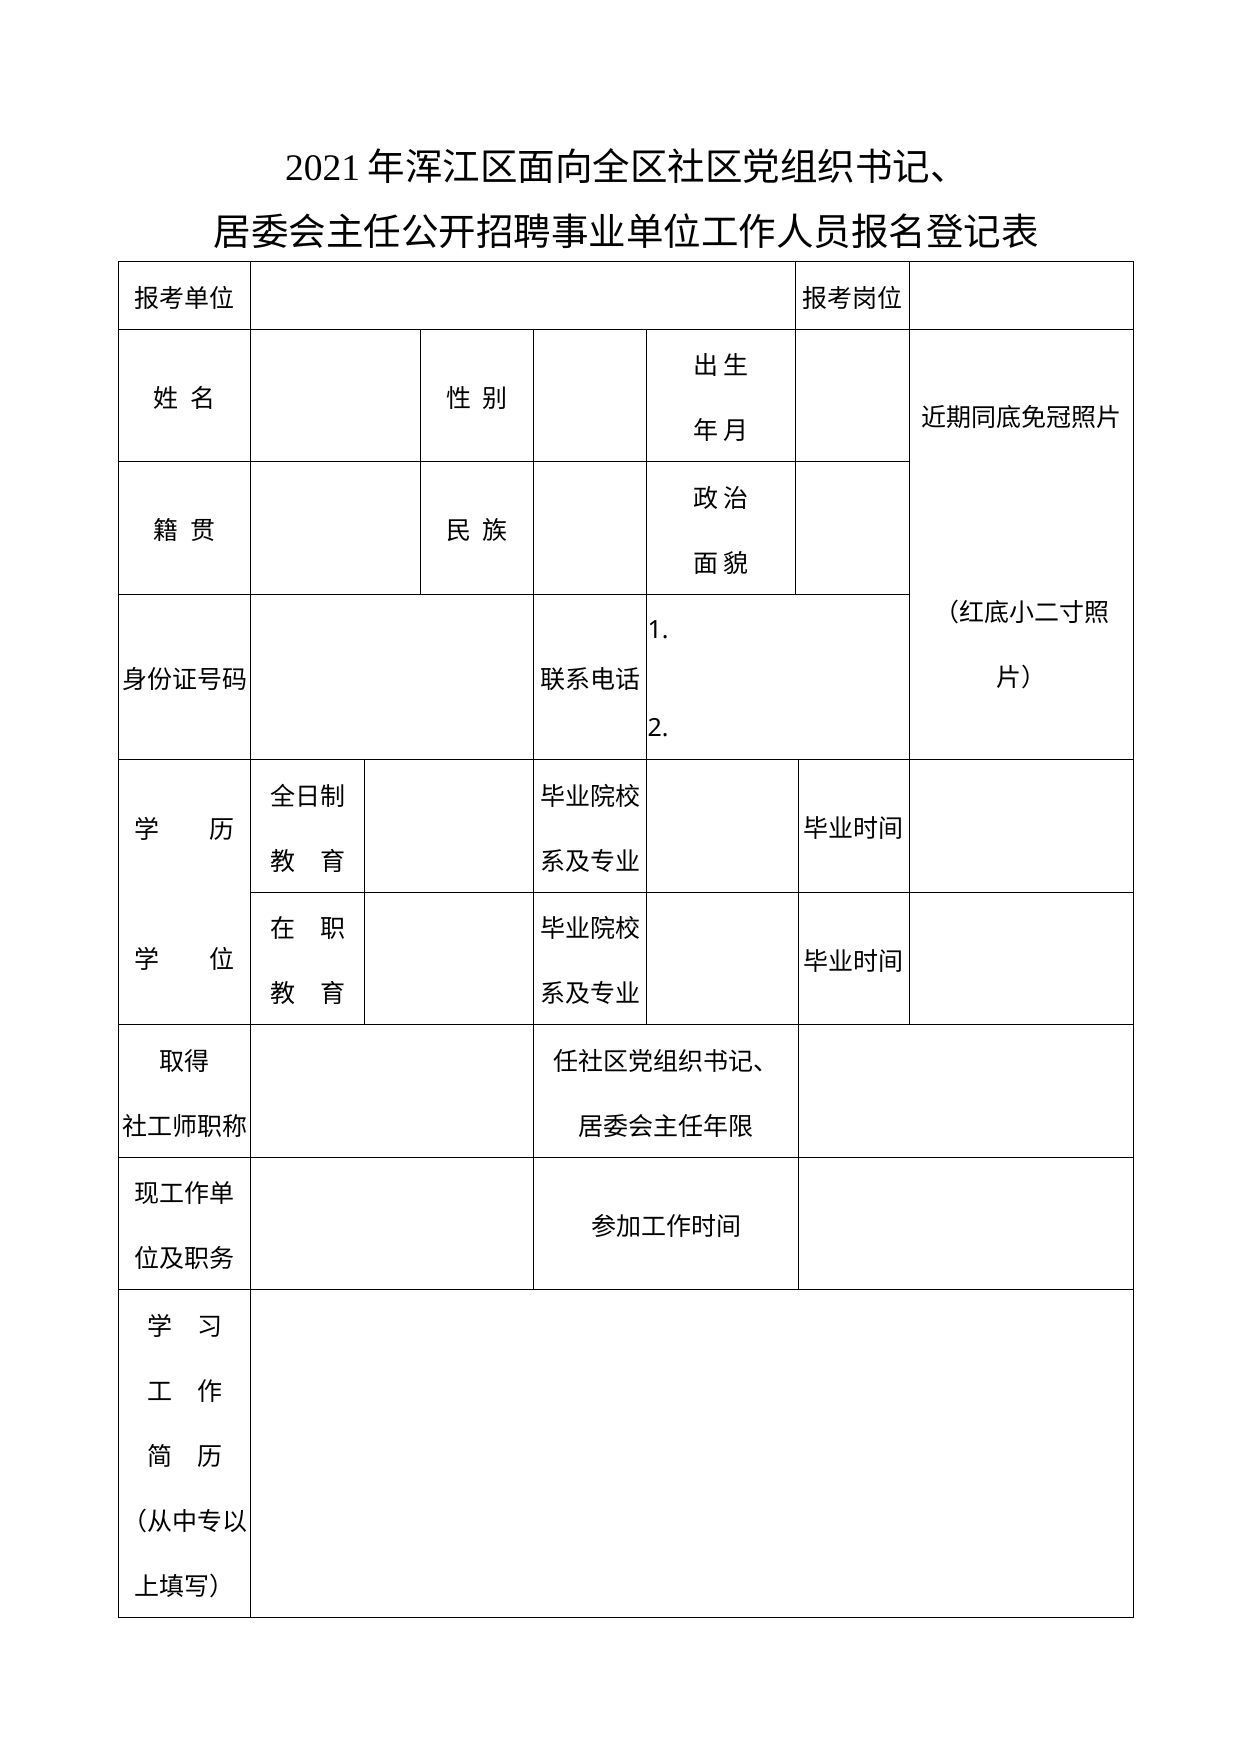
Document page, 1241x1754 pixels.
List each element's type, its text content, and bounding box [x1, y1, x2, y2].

table_cell [251, 1025, 533, 1157]
table_cell 报考岗位 [796, 262, 909, 329]
table_cell 学 历 学 位 [119, 760, 250, 1024]
table_cell 任社区党组织书记、 居委会主任年限 [534, 1025, 798, 1157]
table_cell 姓 名 [119, 330, 250, 461]
table_cell 籍 贯 [119, 462, 250, 594]
table_cell [365, 760, 533, 892]
table_cell 现工作单 位及职务 [119, 1158, 250, 1289]
table_cell [647, 893, 798, 1024]
table_cell [251, 1158, 533, 1289]
table_cell 性 别 [421, 330, 533, 461]
table_cell [251, 595, 533, 759]
table_cell 毕业院校 系及专业 [534, 893, 646, 1024]
table_cell 报考单位 [119, 262, 250, 329]
table_cell 近期同底免冠照片 （红底小二寸照片） [910, 330, 1133, 759]
table_cell [251, 262, 795, 329]
table_cell 毕业时间 [799, 893, 909, 1024]
table_cell 1. 2. [647, 595, 909, 759]
table_cell [910, 760, 1133, 892]
table_cell 取得 社工师职称 [119, 1025, 250, 1157]
table_cell [796, 462, 909, 594]
table_cell [647, 760, 798, 892]
table_cell 民 族 [421, 462, 533, 594]
table_cell [796, 330, 909, 461]
table_cell [534, 330, 646, 461]
table_cell [251, 462, 420, 594]
table_cell [910, 262, 1133, 329]
table_cell [799, 1025, 1133, 1157]
table_cell [251, 330, 420, 461]
table_header 2021年浑江区面向全区社区党组织书记、 居委会主任公开招聘事业单位工作人员报名登记表 [118, 130, 1134, 261]
table_cell 政 治 面 貌 [647, 462, 795, 594]
table_cell [910, 893, 1133, 1024]
table_cell 学 习 工 作 简 历 （从中专以上填写） [119, 1290, 250, 1617]
table_cell 联系电话 [534, 595, 646, 759]
table_cell 全日制 教 育 [251, 760, 364, 892]
table_cell [365, 893, 533, 1024]
table_cell [534, 462, 646, 594]
table_cell [251, 1290, 1133, 1617]
table_cell 毕业时间 [799, 760, 909, 892]
table_cell 身份证号码 [119, 595, 250, 759]
table_cell 毕业院校 系及专业 [534, 760, 646, 892]
table_cell 参加工作时间 [534, 1158, 798, 1289]
table_cell 在 职 教 育 [251, 893, 364, 1024]
table_cell 出 生 年 月 [647, 330, 795, 461]
table_cell [799, 1158, 1133, 1289]
